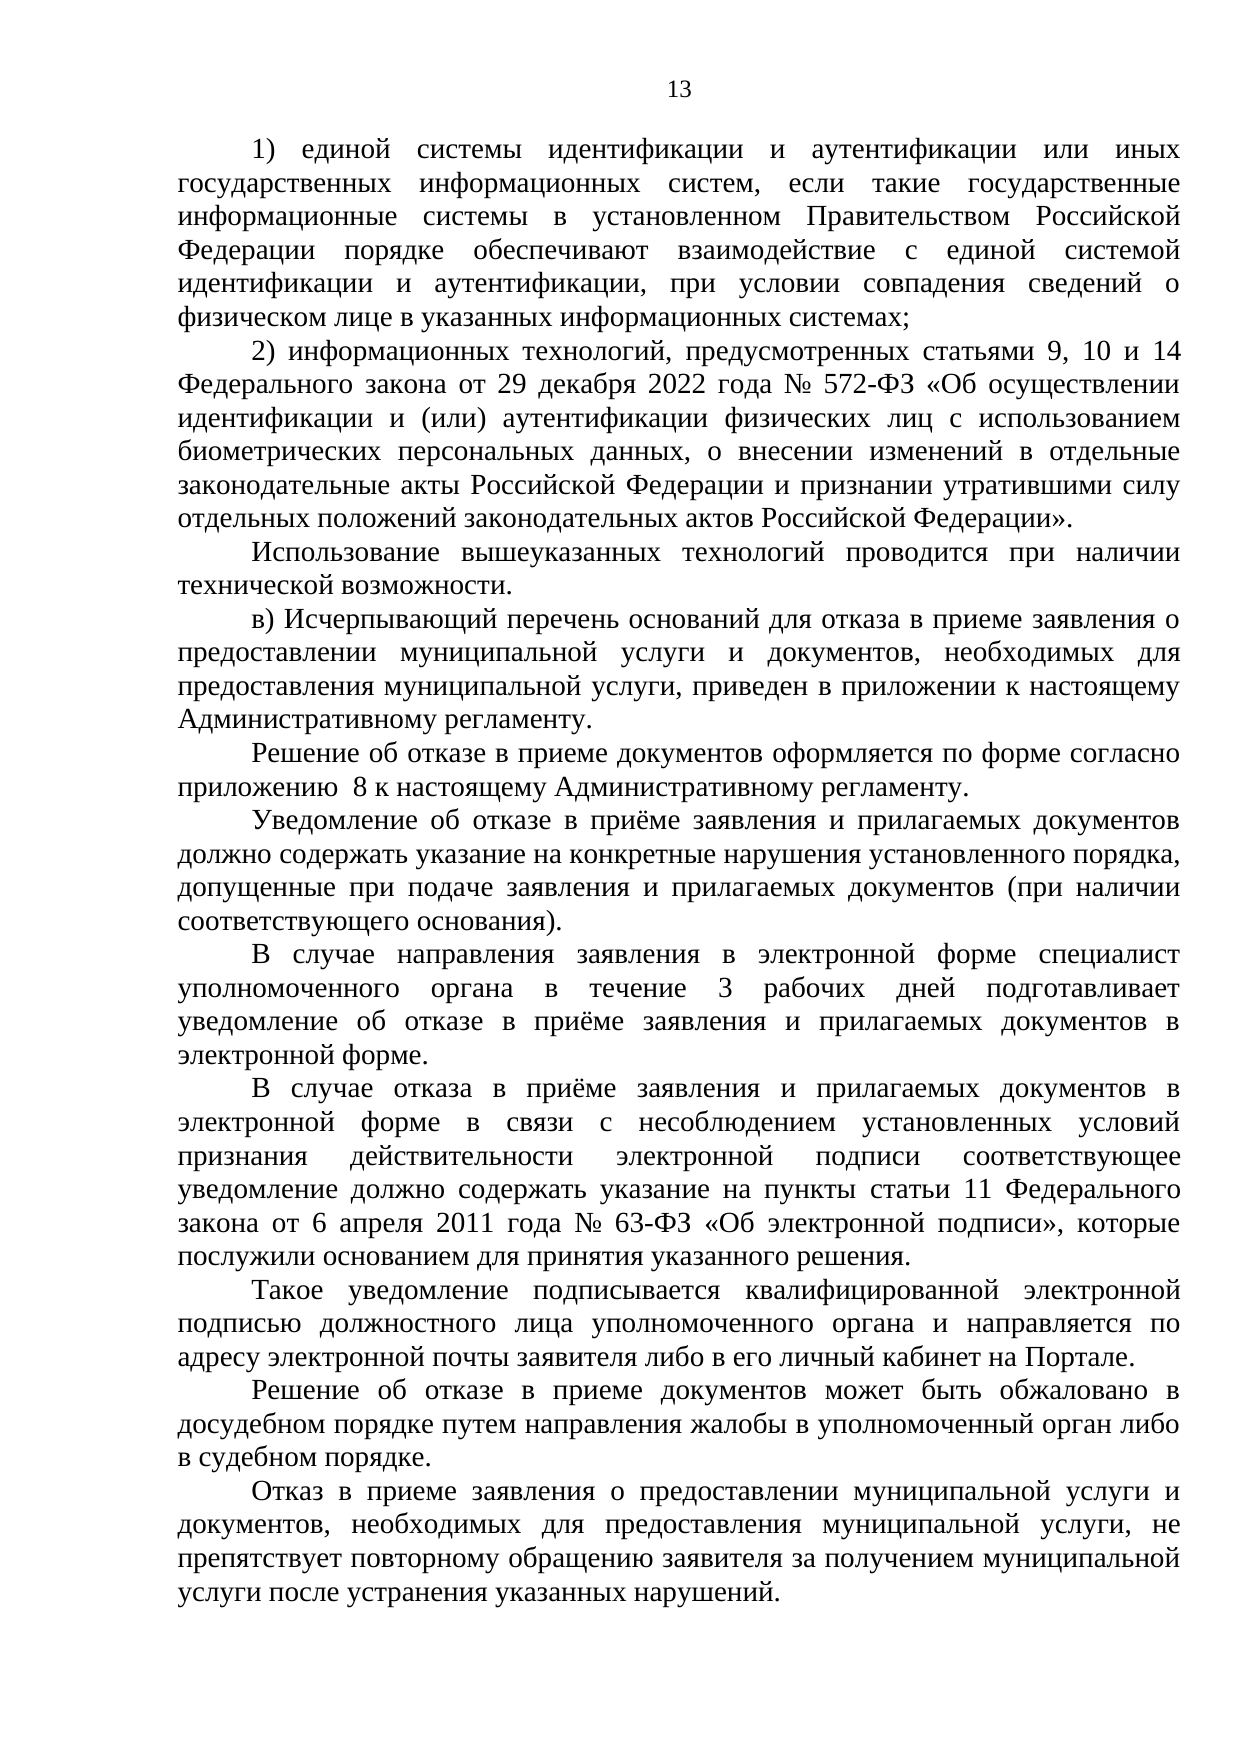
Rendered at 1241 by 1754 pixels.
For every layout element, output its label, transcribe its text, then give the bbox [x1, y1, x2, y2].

text Использование вышеуказанных технологий проводится при наличии технической возможности. [177, 534, 1181, 601]
text 1) единой системы идентификации и аутентификации или иных государственных информационных систем, если такие государственные информационные системы в установленном Правительством Российской Федерации порядке обеспечивают взаимодействие с единой системой идентификации и аутентификации, при условии совпадения сведений о физическом лице в указанных информационных системах; [177, 131, 1181, 333]
text В случае отказа в приёме заявления и прилагаемых документов в электронной форме в связи с несоблюдением установленных условий признания действительности электронной подписи соответствующее уведомление должно содержать указание на пункты статьи 11 Федерального закона от 6 апреля 2011 года № 63-ФЗ «Об электронной подписи», которые послужили основанием для принятия указанного решения. [177, 1071, 1181, 1272]
text в) Исчерпывающий перечень оснований для отказа в приеме заявления о предоставлении муниципальной услуги и документов, необходимых для предоставления муниципальной услуги, приведен в приложении к настоящему Административному регламенту. [177, 601, 1181, 735]
text Уведомление об отказе в приёме заявления и прилагаемых документов должно содержать указание на конкретные нарушения установленного порядка, допущенные при подаче заявления и прилагаемых документов (при наличии соответствующего основания). [177, 802, 1181, 936]
text Решение об отказе в приеме документов оформляется по форме согласно приложению 8 к настоящему Административному регламенту. [177, 735, 1181, 802]
text Решение об отказе в приеме документов может быть обжаловано в досудебном порядке путем направления жалобы в уполномоченный орган либо в судебном порядке. [177, 1372, 1181, 1473]
text Такое уведомление подписывается квалифицированной электронной подписью должностного лица уполномоченного органа и направляется по адресу электронной почты заявителя либо в его личный кабинет на Портале. [177, 1272, 1181, 1372]
text 2) информационных технологий, предусмотренных статьями 9, 10 и 14 Федерального закона от 29 декабря 2022 года № 572-ФЗ «Об осуществлении идентификации и (или) аутентификации физических лиц с использованием биометрических персональных данных, о внесении изменений в отдельные законодательные акты Российской Федерации и признании утратившими силу отдельных положений законодательных актов Российской Федерации». [177, 333, 1181, 534]
text В случае направления заявления в электронной форме специалист уполномоченного органа в течение 3 рабочих дней подготавливает уведомление об отказе в приёме заявления и прилагаемых документов в электронной форме. [177, 936, 1181, 1071]
text Отказ в приеме заявления о предоставлении муниципальной услуги и документов, необходимых для предоставления муниципальной услуги, не препятствует повторному обращению заявителя за получением муниципальной услуги после устранения указанных нарушений. [177, 1473, 1181, 1607]
